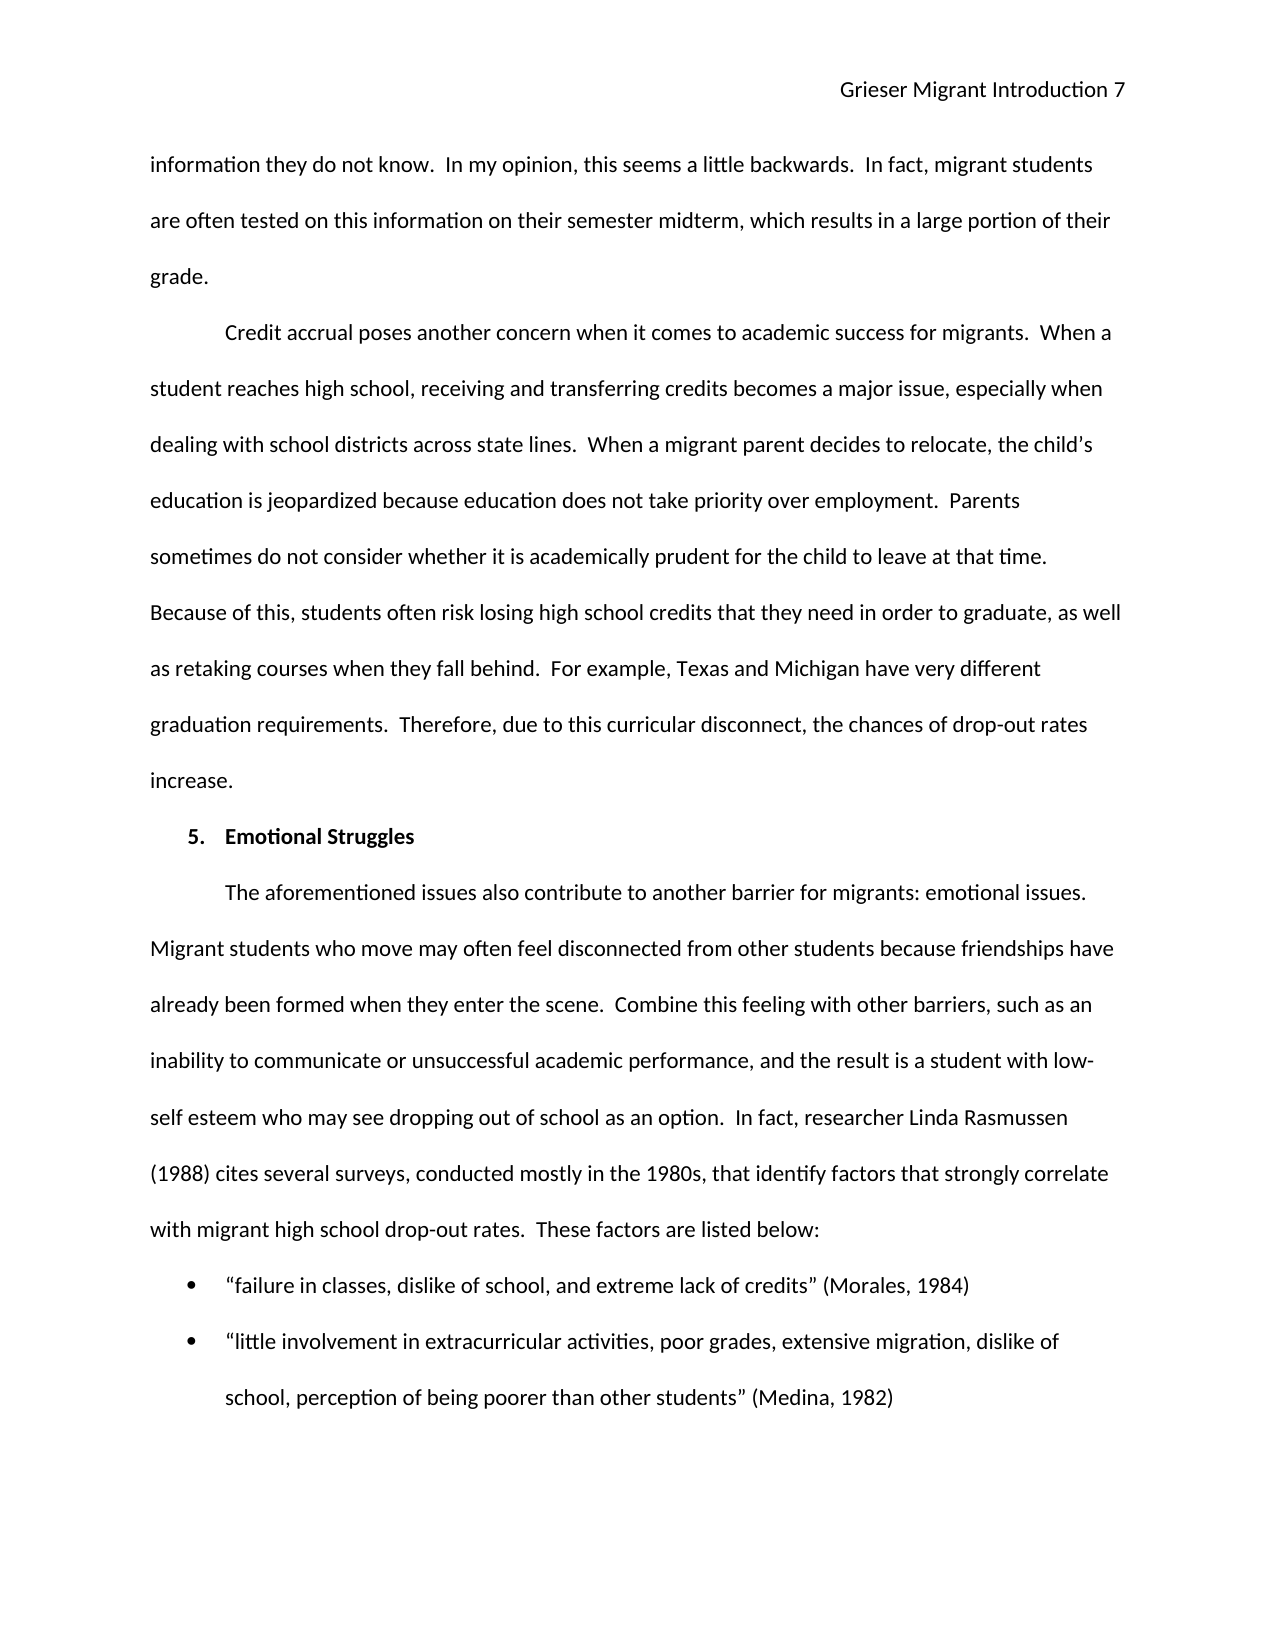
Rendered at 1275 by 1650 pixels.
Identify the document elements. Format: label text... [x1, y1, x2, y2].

list “failure in classes, dislike of school, and extreme lack of credits” (Morales, 1984) [187, 1271, 1125, 1299]
text Credit accrual poses another concern when it comes to academic success for migrants. When a student reaches high school, receiving and transferring credits becomes a major issue, especially when dealing with school districts across state lines. When a migrant parent decides to relocate, the child’s education is jeopardized because education does not take priority over employment. Parents sometimes do not consider whether it is academically prudent for the child to leave at that time. Because of this, students often risk losing high school credits that they need in order to graduate, as well as retaking courses when they fall behind. For example, Texas and Michigan have very different graduation requirements. Therefore, due to this curricular disconnect, the chances of drop-out rates increase. [150, 318, 1125, 794]
list Emotional Struggles [187, 822, 1125, 851]
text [150, 150, 1125, 290]
text The aforementioned issues also contribute to another barrier for migrants: emotional issues. Migrant students who move may often feel disconnected from other students because friendships have already been formed when they enter the scene. Combine this feeling with other barriers, such as an inability to communicate or unsuccessful academic performance, and the result is a student with low-self esteem who may see dropping out of school as an option. In fact, researcher Linda Rasmussen (1988) cites several surveys, conducted mostly in the 1980s, that identify factors that strongly correlate with migrant high school drop-out rates. These factors are listed below: [150, 878, 1125, 1243]
list “little involvement in extracurricular activities, poor grades, extensive migration, dislike of school, perception of being poorer than other students” (Medina, 1982) [187, 1327, 1125, 1411]
